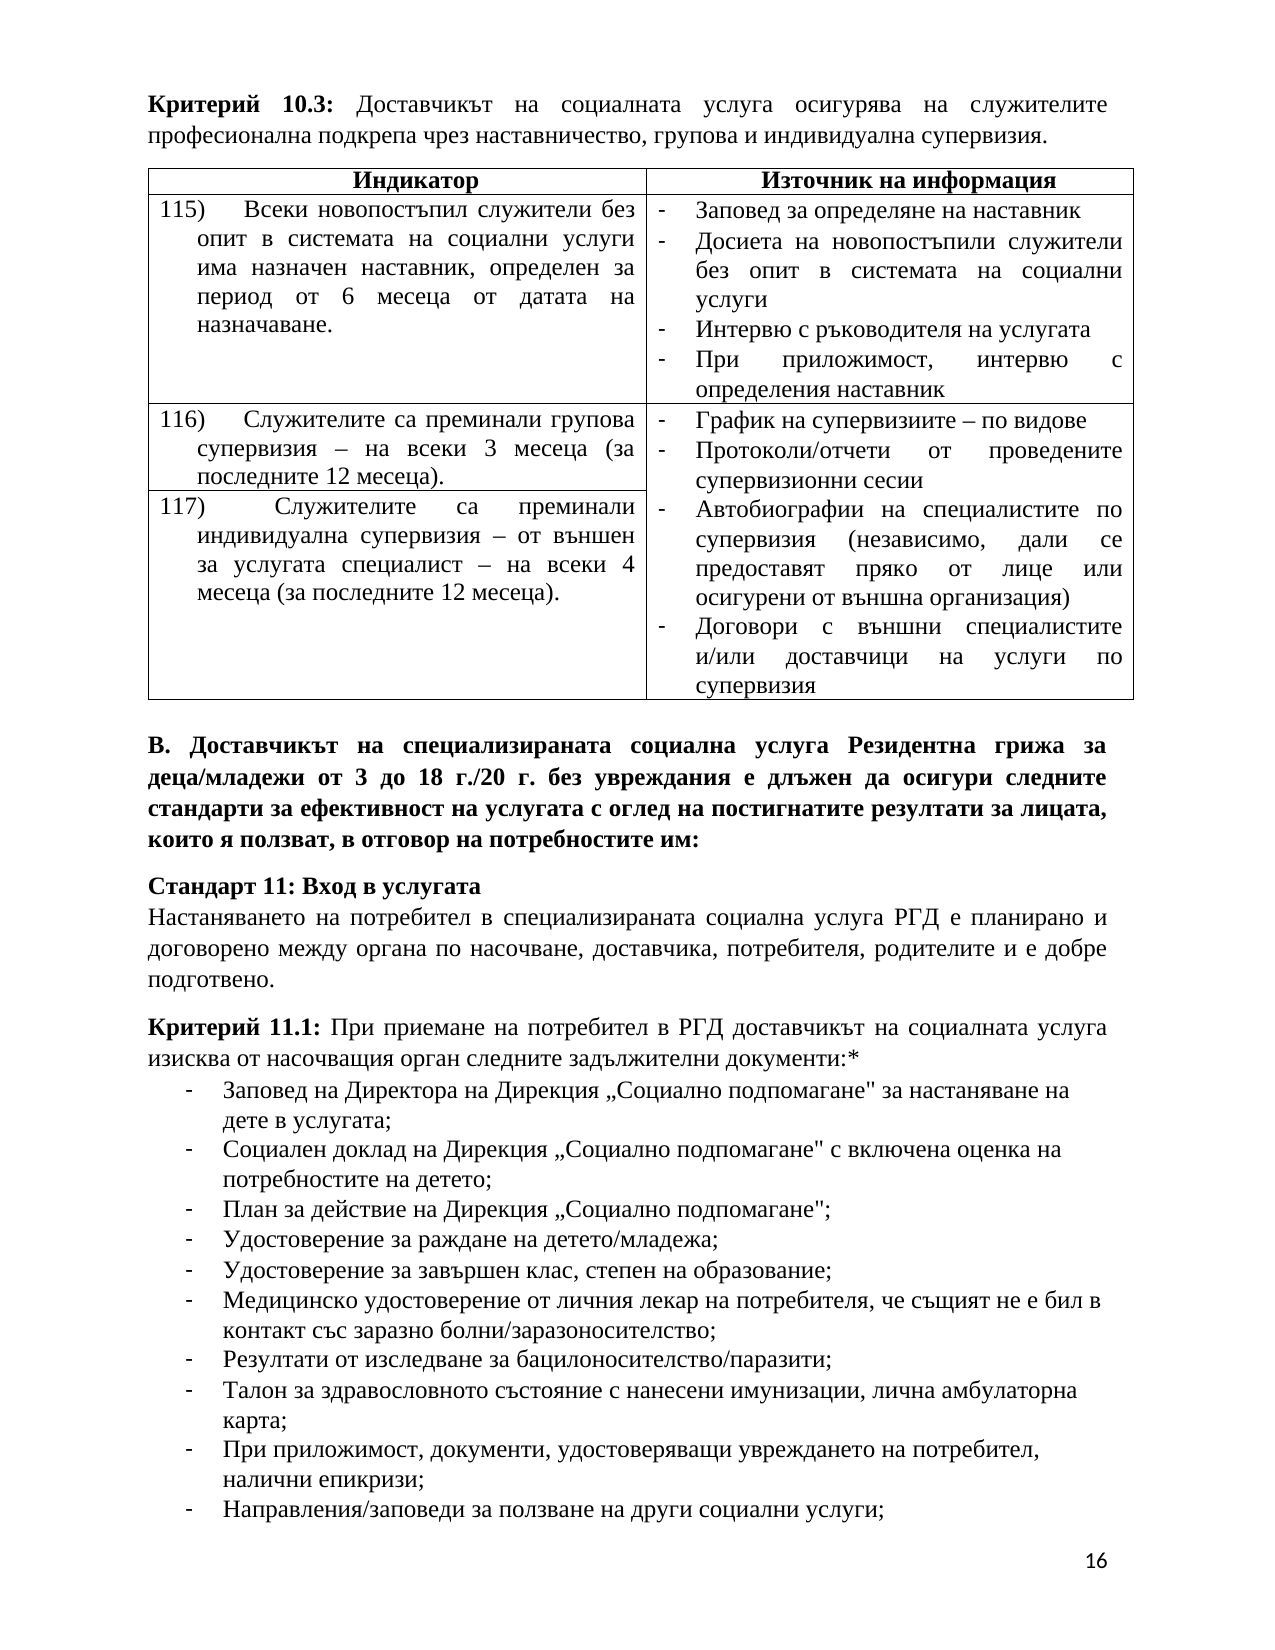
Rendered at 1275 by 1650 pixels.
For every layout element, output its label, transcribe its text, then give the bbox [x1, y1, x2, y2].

table_cell Всеки новопостъпил служители без опит в системата на социални услуги има назначен наставник, определен за период от 6 месеца от датата на назначаване. [149, 195, 646, 403]
table_header Източник на информация [647, 169, 1133, 193]
table_cell Служителите са преминали групова супервизия – на всеки 3 месеца (за последните 12 месеца). [149, 404, 646, 490]
list Резултати от изследване за бацилоносителство/паразити; [185, 1344, 1107, 1374]
table_cell Заповед за определяне на наставник Досиета на новопостъпили служители без опит в системата на социални услуги Интервю с ръководителя на услугата При приложимост, интервю с определения наставник [647, 195, 1133, 403]
list Талон за здравословното състояние с нанесени имунизации, лична амбулаторна карта; [185, 1374, 1107, 1433]
list Направления/заповеди за ползване на други социални услуги; [185, 1493, 1107, 1523]
list При приложимост, документи, удостоверяващи увреждането на потребител, налични епикризи; [185, 1433, 1107, 1493]
list План за действие на Дирекция „Социално подпомагане"; [185, 1193, 1107, 1223]
list Удостоверение за раждане на детето/младежа; [185, 1223, 1107, 1254]
table_header Индикатор [149, 169, 646, 193]
list Заповед на Директора на Дирекция „Социално подпомагане" за настаняване на дете в услугата; [185, 1074, 1107, 1133]
text Стандарт 11: Вход в услугата [148, 871, 1107, 900]
list Социален доклад на Дирекция „Социално подпомагане" с включена оценка на потребностите на детето; [185, 1133, 1107, 1193]
table_cell Служителите са преминали индивидуална супервизия – от външен за услугата специалист – на всеки 4 месеца (за последните 12 месеца). [149, 491, 646, 698]
list Удостоверение за завършен клас, степен на образование; [185, 1254, 1107, 1284]
text Критерий 11.1: При приемане на потребител в РГД доставчикът на социалната услуга изисква от насочващия орган следните задължителни документи:* [148, 1012, 1107, 1072]
list Медицинско удостоверение от личния лекар на потребителя, че същият не е бил в контакт със заразно болни/заразоносителство; [185, 1284, 1107, 1344]
text В. Доставчикът на специализираната социална услуга Резидентна грижа за деца/младежи от 3 до 18 г./20 г. без увреждания е длъжен да осигури следните стандарти за ефективност на услугата с оглед на постигнатите резултати за лицата, които я ползват, в отговор на потребностите им: [148, 731, 1107, 852]
text Критерий 10.3: Доставчикът на социалната услуга осигурява на служителите професионална подкрепа чрез наставничество, групова и индивидуална супервизия. [148, 89, 1107, 148]
text Настаняването на потребител в специализираната социална услуга РГД е планирано и договорено между органа по насочване, доставчика, потребителя, родителите и e добре подготвено. [148, 902, 1107, 993]
table_cell График на супервизиите – по видове Протоколи/отчети от проведените супервизионни сесии Автобиографии на специалистите по супервизия (независимо, дали се предоставят пряко от лице или осигурени от външна организация) Договори с външни специалистите и/или доставчици на услуги по супервизия [647, 404, 1133, 698]
